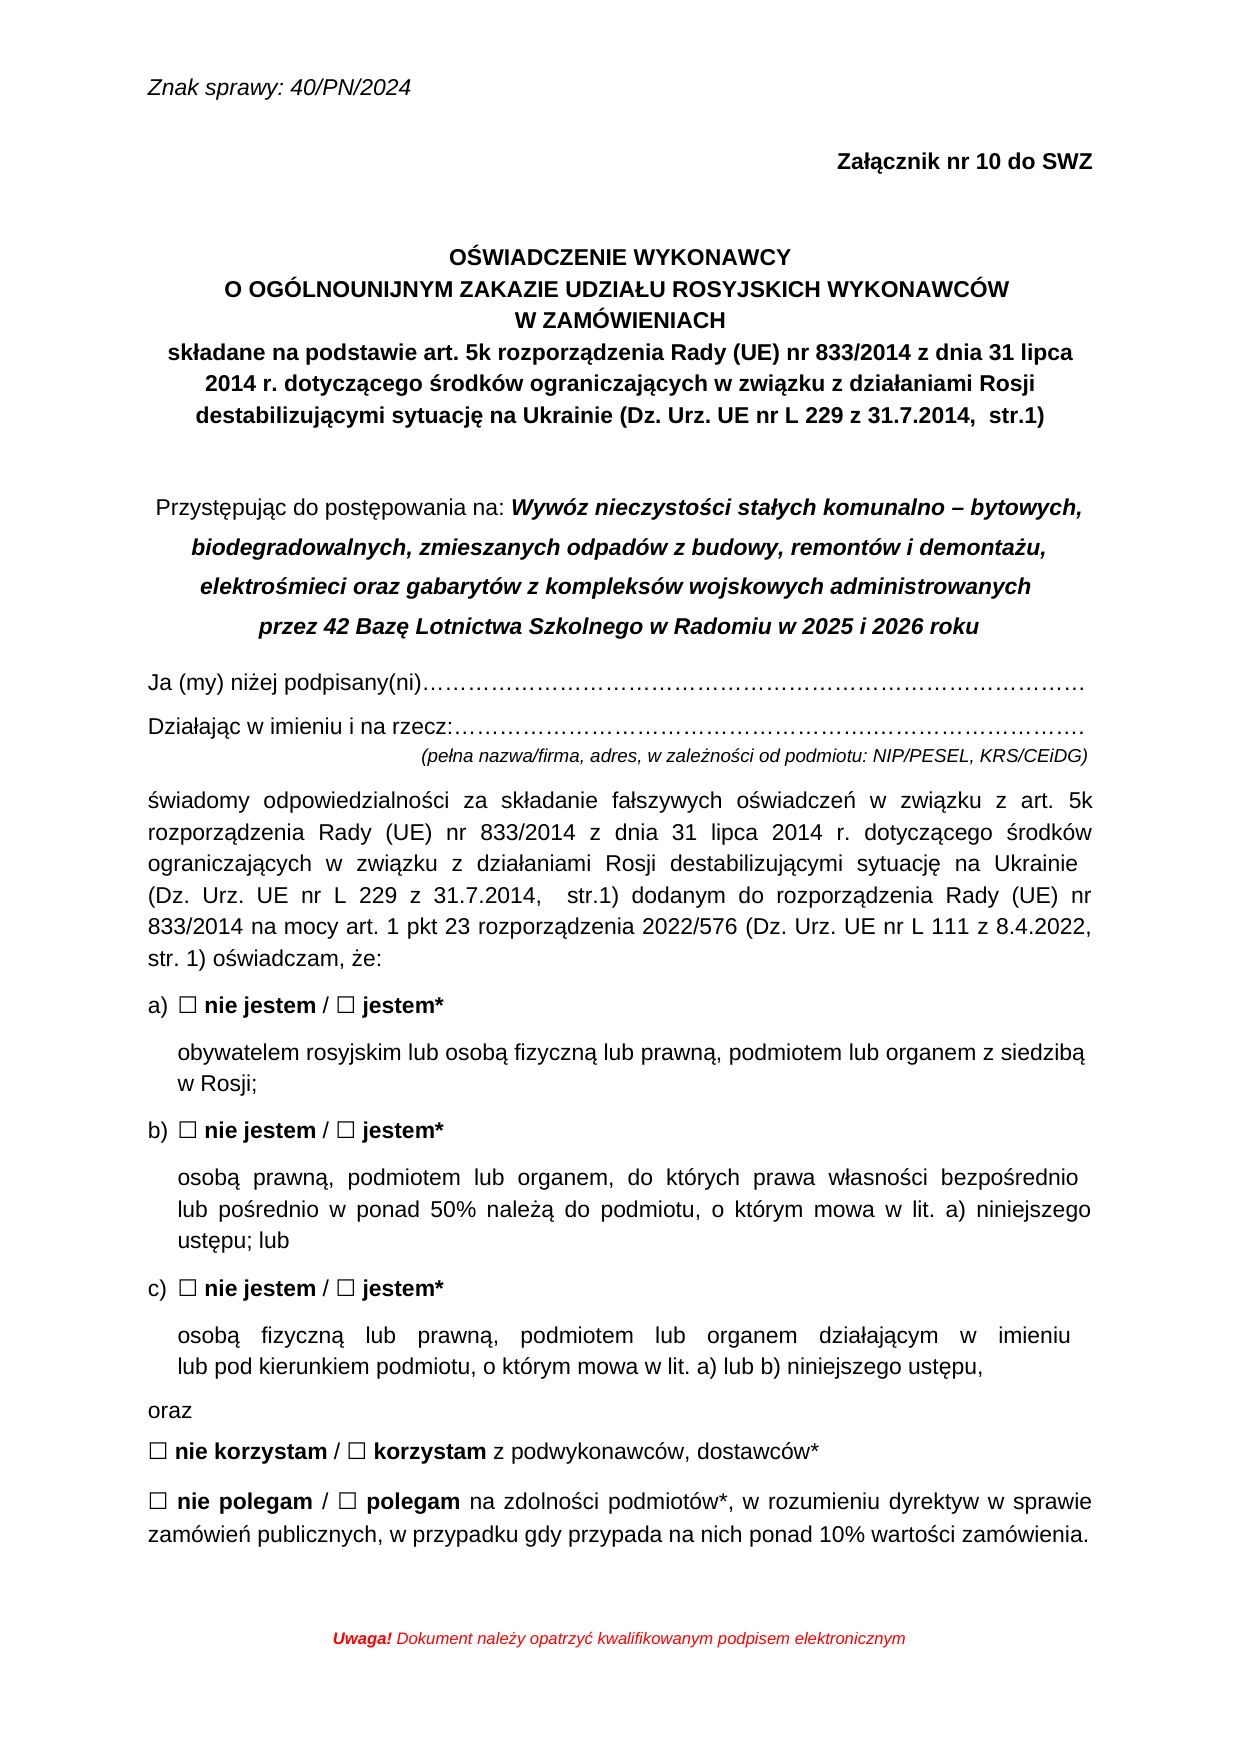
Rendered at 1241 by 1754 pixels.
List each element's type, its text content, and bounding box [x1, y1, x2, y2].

list ☐ nie jestem / ☐ jestem* [148, 1272, 1093, 1303]
text osobą fizyczną lub prawną, podmiotem lub organem działającym w imieniu lub pod kierunkiem podmiotu, o którym mowa w lit. a) lub b) niniejszego ustępu, [177, 1322, 1093, 1379]
text Działając w imieniu i na rzecz:……………………………………………….………………………. [148, 713, 1092, 739]
text OŚWIADCZENIE WYKONAWCY [148, 244, 1093, 270]
text Ja (my) niżej podpisany(ni)…………………………………………………………………………… [148, 669, 1093, 695]
text świadomy odpowiedzialności za składanie fałszywych oświadczeń w związku z art. 5k rozporządzenia Rady (UE) nr 833/2014 z dnia 31 lipca 2014 r. dotyczącego środków ograniczających w związku z działaniami Rosji destabilizującymi sytuację na Ukrainie (Dz. Urz. UE nr L 229 z 31.7.2014, str.1) dodanym do rozporządzenia Rady (UE) nr 833/2014 na mocy art. 1 pkt 23 rozporządzenia 2022/576 (Dz. Urz. UE nr L 111 z 8.4.2022, str. 1) oświadczam, że: [148, 787, 1093, 971]
text składane na podstawie art. 5k rozporządzenia Rady (UE) nr 833/2014 z dnia 31 lipca 2014 r. dotyczącego środków ograniczających w związku z działaniami Rosji destabilizującymi sytuację na Ukrainie (Dz. Urz. UE nr L 229 z 31.7.2014, str.1) [148, 339, 1093, 428]
list ☐ nie jestem / ☐ jestem* [148, 1114, 1093, 1146]
text Przystępując do postępowania na: Wywóz nieczystości stałych komunalno – bytowych, biodegradowalnych, zmieszanych odpadów z budowy, remontów i demontażu, elektrośmieci oraz gabarytów z kompleksów wojskowych administrowanych przez 42 Bazę Lotnictwa Szkolnego w Radomiu w 2025 i 2026 roku [148, 494, 1093, 639]
text ☐ nie polegam / ☐ polegam na zdolności podmiotów*, w rozumieniu dyrektyw w sprawie zamówień publicznych, w przypadku gdy przypada na nich ponad 10% wartości zamówienia. [148, 1485, 1093, 1548]
text oraz [148, 1397, 1093, 1423]
text Załącznik nr 10 do SWZ [148, 148, 1093, 174]
text osobą prawną, podmiotem lub organem, do których prawa własności bezpośrednio lub pośrednio w ponad 50% należą do podmiotu, o którym mowa w lit. a) niniejszego ustępu; lub [177, 1164, 1093, 1254]
text (pełna nazwa/firma, adres, w zależności od podmiotu: NIP/PESEL, KRS/CEiDG) [148, 744, 1093, 766]
text O OGÓLNOUNIJNYM ZAKAZIE UDZIAŁU ROSYJSKICH WYKONAWCÓW W ZAMÓWIENIACH [148, 276, 1093, 333]
text obywatelem rosyjskim lub osobą fizyczną lub prawną, podmiotem lub organem z siedzibą w Rosji; [177, 1039, 1093, 1097]
list ☐ nie jestem / ☐ jestem* [148, 989, 1093, 1020]
text ☐ nie korzystam / ☐ korzystam z podwykonawców, dostawców* [148, 1435, 1093, 1466]
